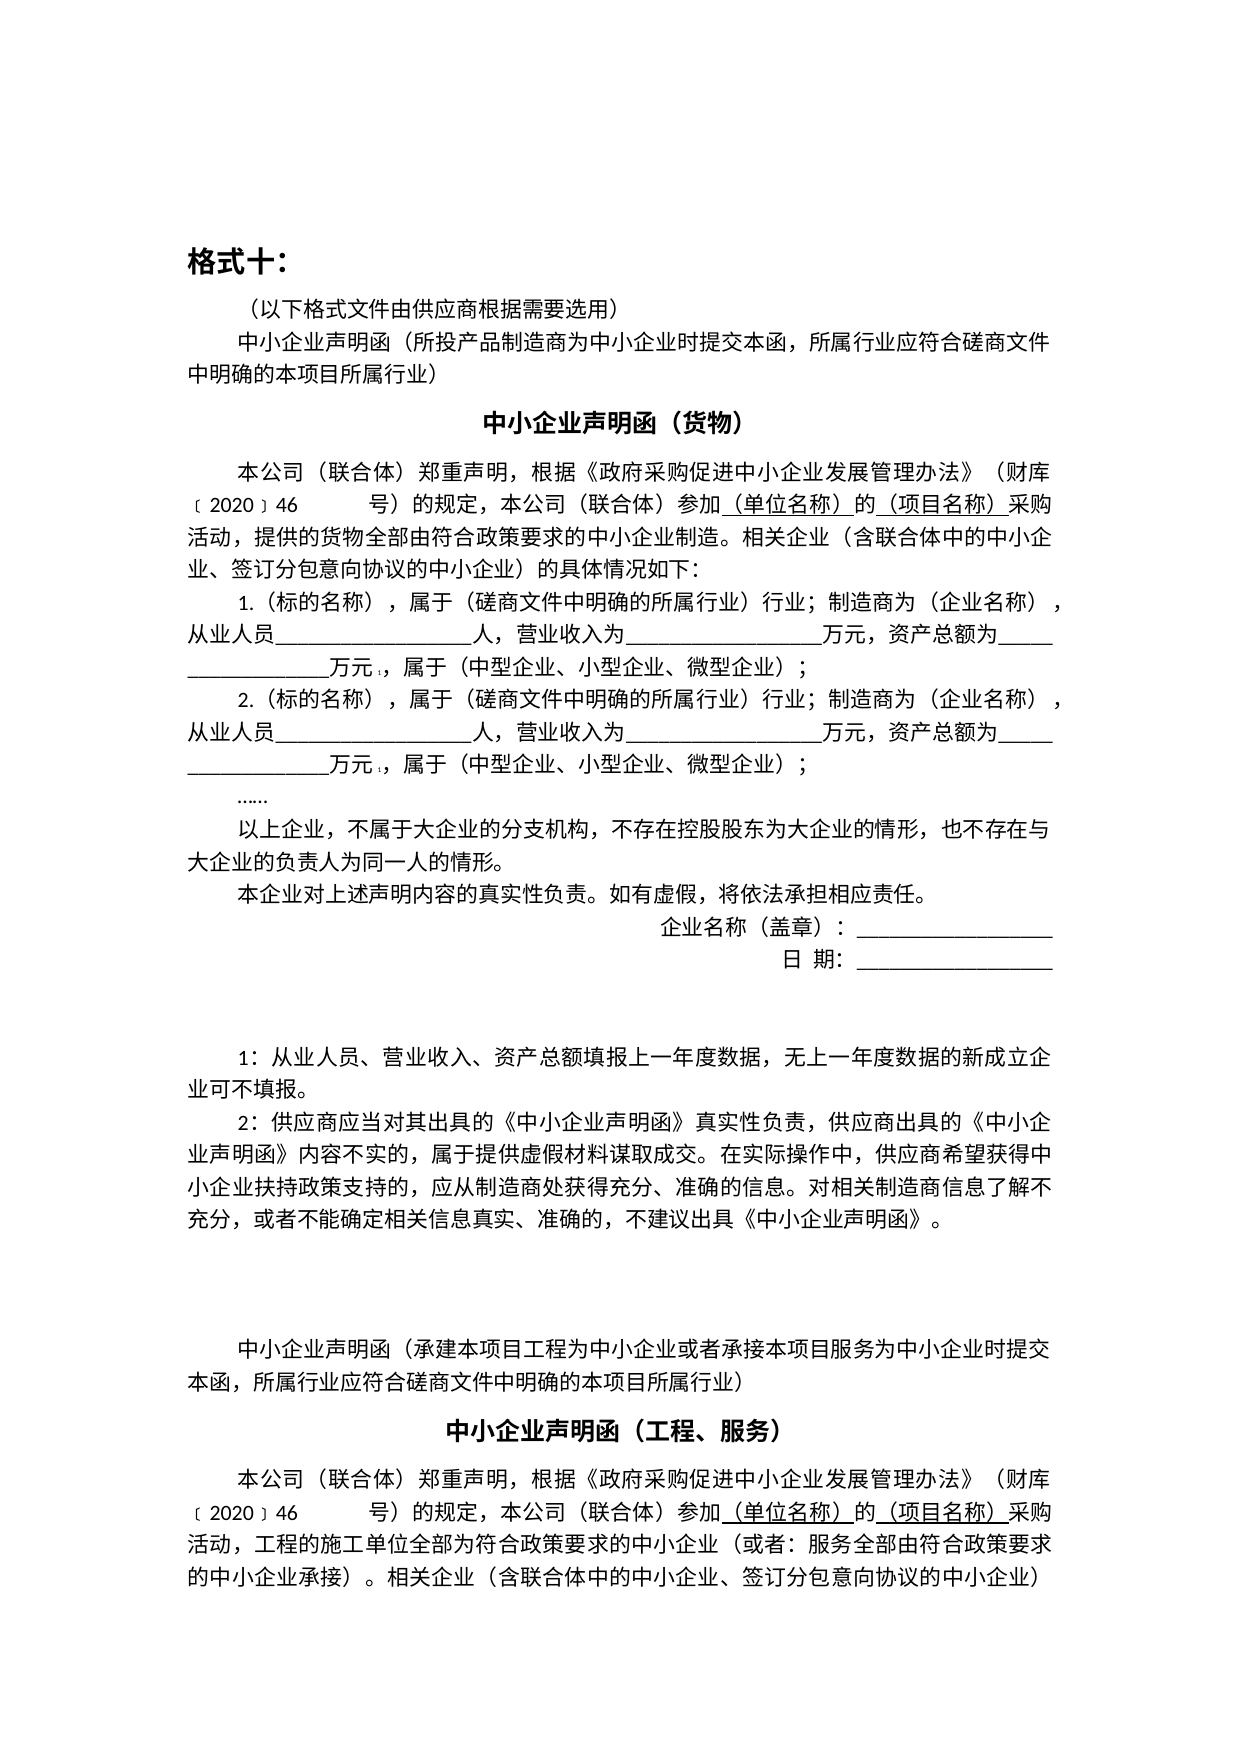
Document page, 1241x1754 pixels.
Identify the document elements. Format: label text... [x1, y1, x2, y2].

text 中小企业声明函（承建本项目工程为中小企业或者承接本项目服务为中小企业时提交本函，所属行业应符合磋商文件中明确的本项目所属行业） [187, 1332, 1053, 1397]
text 日 期：__________________ [187, 942, 1053, 974]
text 1：从业人员、营业收入、资产总额填报上一年度数据，无上一年度数据的新成立企业可不填报。 [187, 1039, 1053, 1104]
text （以下格式文件由供应商根据需要选用） [187, 292, 1053, 324]
text 本公司（联合体）郑重声明，根据《政府采购促进中小企业发展管理办法》（财库﹝2020﹞46 号）的规定，本公司（联合体）参加（单位名称）的（项目名称）采购活动，提供的货物全部由符合政策要求的中小企业制造。相关企业（含联合体中的中小企业、签订分包意向协议的中小企业）的具体情况如下： [187, 454, 1053, 584]
text 企业名称（盖章）：__________________ [187, 909, 1053, 942]
text 中小企业声明函（所投产品制造商为中小企业时提交本函，所属行业应符合磋商文件中明确的本项目所属行业） [187, 324, 1053, 389]
text 以上企业，不属于大企业的分支机构，不存在控股股东为大企业的情形，也不存在与大企业的负责人为同一人的情形。 [187, 812, 1053, 877]
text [187, 1462, 1053, 1592]
text 中小企业声明函（工程、服务） [187, 1397, 1053, 1462]
text 1.（标的名称），属于（磋商文件中明确的所属行业）行业；制造商为（企业名称），从业人员__________________人，营业收入为__________________万元，资产总额为__________________万元1，属于（中型企业、小型企业、微型企业）； [187, 584, 1053, 682]
text 中小企业声明函（货物） [187, 389, 1053, 454]
text 2.（标的名称），属于（磋商文件中明确的所属行业）行业；制造商为（企业名称），从业人员__________________人，营业收入为__________________万元，资产总额为__________________万元1，属于（中型企业、小型企业、微型企业）； [187, 682, 1053, 779]
text 格式十： [187, 227, 1053, 292]
text 2：供应商应当对其出具的《中小企业声明函》真实性负责，供应商出具的《中小企业声明函》内容不实的，属于提供虚假材料谋取成交。在实际操作中，供应商希望获得中小企业扶持政策支持的，应从制造商处获得充分、准确的信息。对相关制造商信息了解不充分，或者不能确定相关信息真实、准确的，不建议出具《中小企业声明函》。 [187, 1104, 1053, 1234]
text …… [187, 779, 1053, 812]
text 本企业对上述声明内容的真实性负责。如有虚假，将依法承担相应责任。 [187, 877, 1053, 909]
